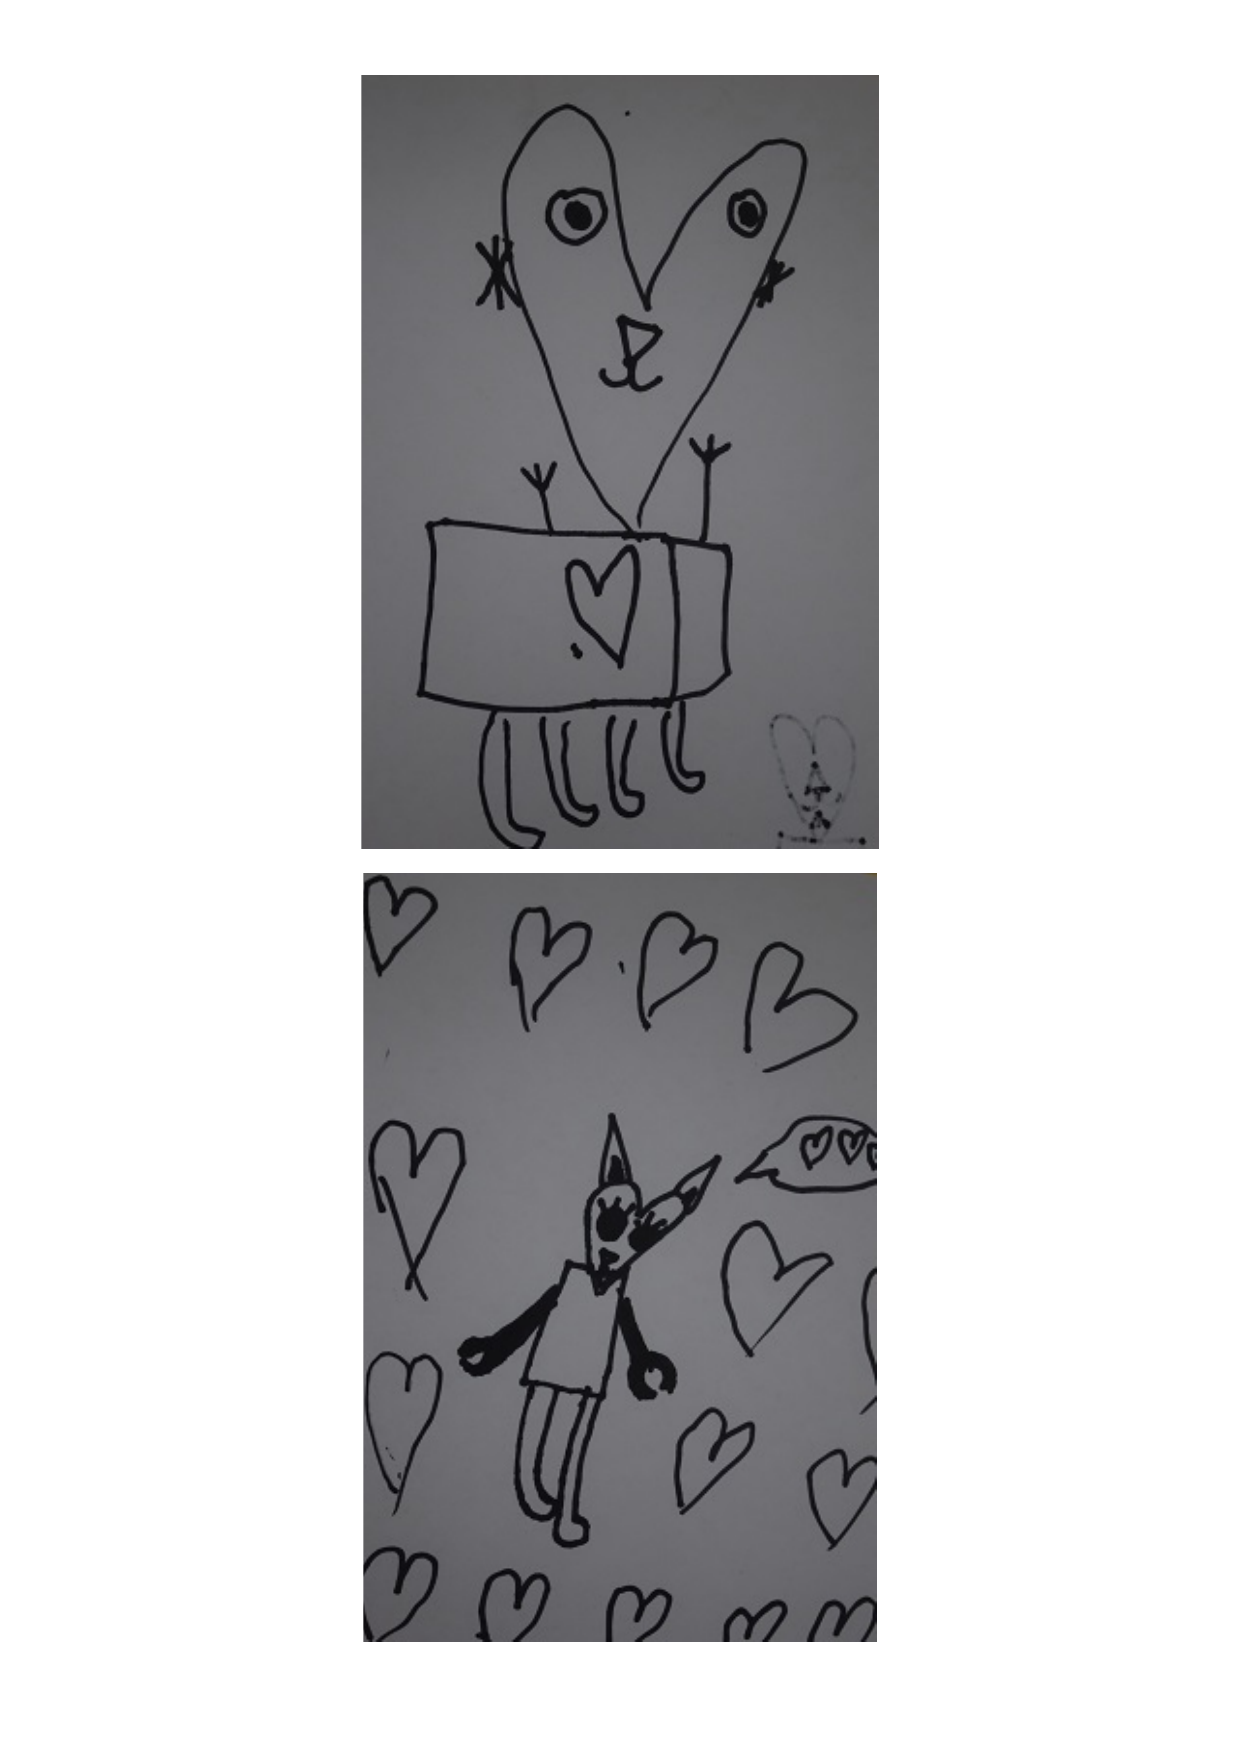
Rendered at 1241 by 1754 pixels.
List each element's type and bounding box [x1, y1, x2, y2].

picture [363, 873, 877, 1642]
picture [361, 75, 879, 849]
